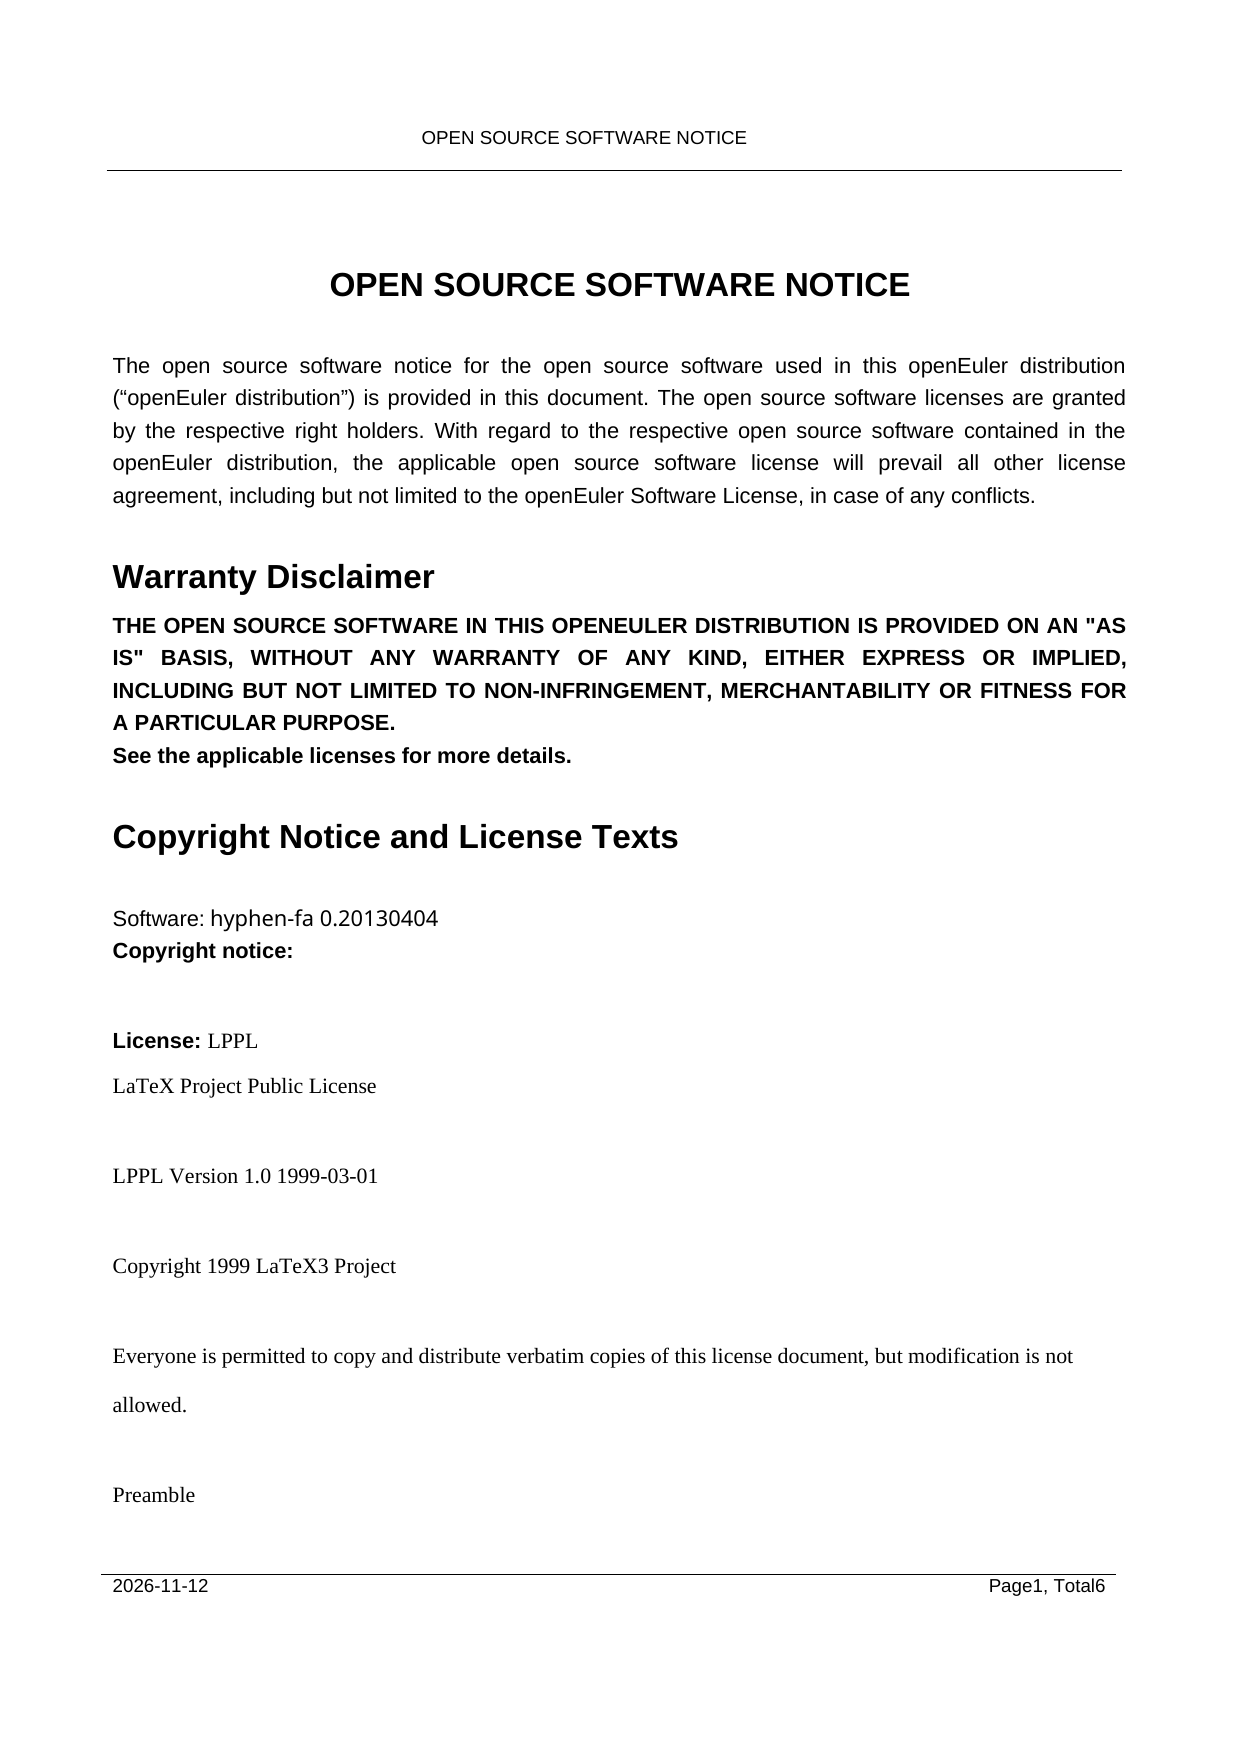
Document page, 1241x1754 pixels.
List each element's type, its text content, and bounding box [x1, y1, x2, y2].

text Software: hyphen-fa 0.20130404 [112, 901, 1128, 934]
text The open source software notice for the open source software used in this openEuler distribution (“openEuler distribution”) is provided in this document. The open source software licenses are granted by the respective right holders. With regard to the respective open source software contained in the openEuler distribution, the applicable open source software license will prevail all other license agreement, including but not limited to the openEuler Software License, in case of any conflicts. [112, 349, 1128, 511]
text Copyright 1999 LaTeX3 Project [112, 1250, 1128, 1282]
text THE OPEN SOURCE SOFTWARE IN THIS OPENEULER DISTRIBUTION IS PROVIDED ON AN "AS IS" BASIS, WITHOUT ANY WARRANTY OF ANY KIND, EITHER EXPRESS OR IMPLIED, INCLUDING BUT NOT LIMITED TO NON-INFRINGEMENT, MERCHANTABILITY OR FITNESS FOR A PARTICULAR PURPOSE. See the applicable licenses for more details. [112, 609, 1128, 771]
text Copyright notice: [112, 934, 1128, 966]
text OPEN SOURCE SOFTWARE NOTICE [112, 251, 1128, 316]
text LaTeX Project Public License [112, 1069, 1128, 1102]
text Copyright Notice and License Texts [112, 804, 1128, 869]
text License: LPPL [112, 1024, 1128, 1057]
text Preamble [112, 1479, 1128, 1511]
text LPPL Version 1.0 1999-03-01 [112, 1159, 1128, 1192]
text Everyone is permitted to copy and distribute verbatim copies of this license document, but modification is not allowed. [112, 1340, 1128, 1421]
text Warranty Disclaimer [112, 544, 1128, 609]
